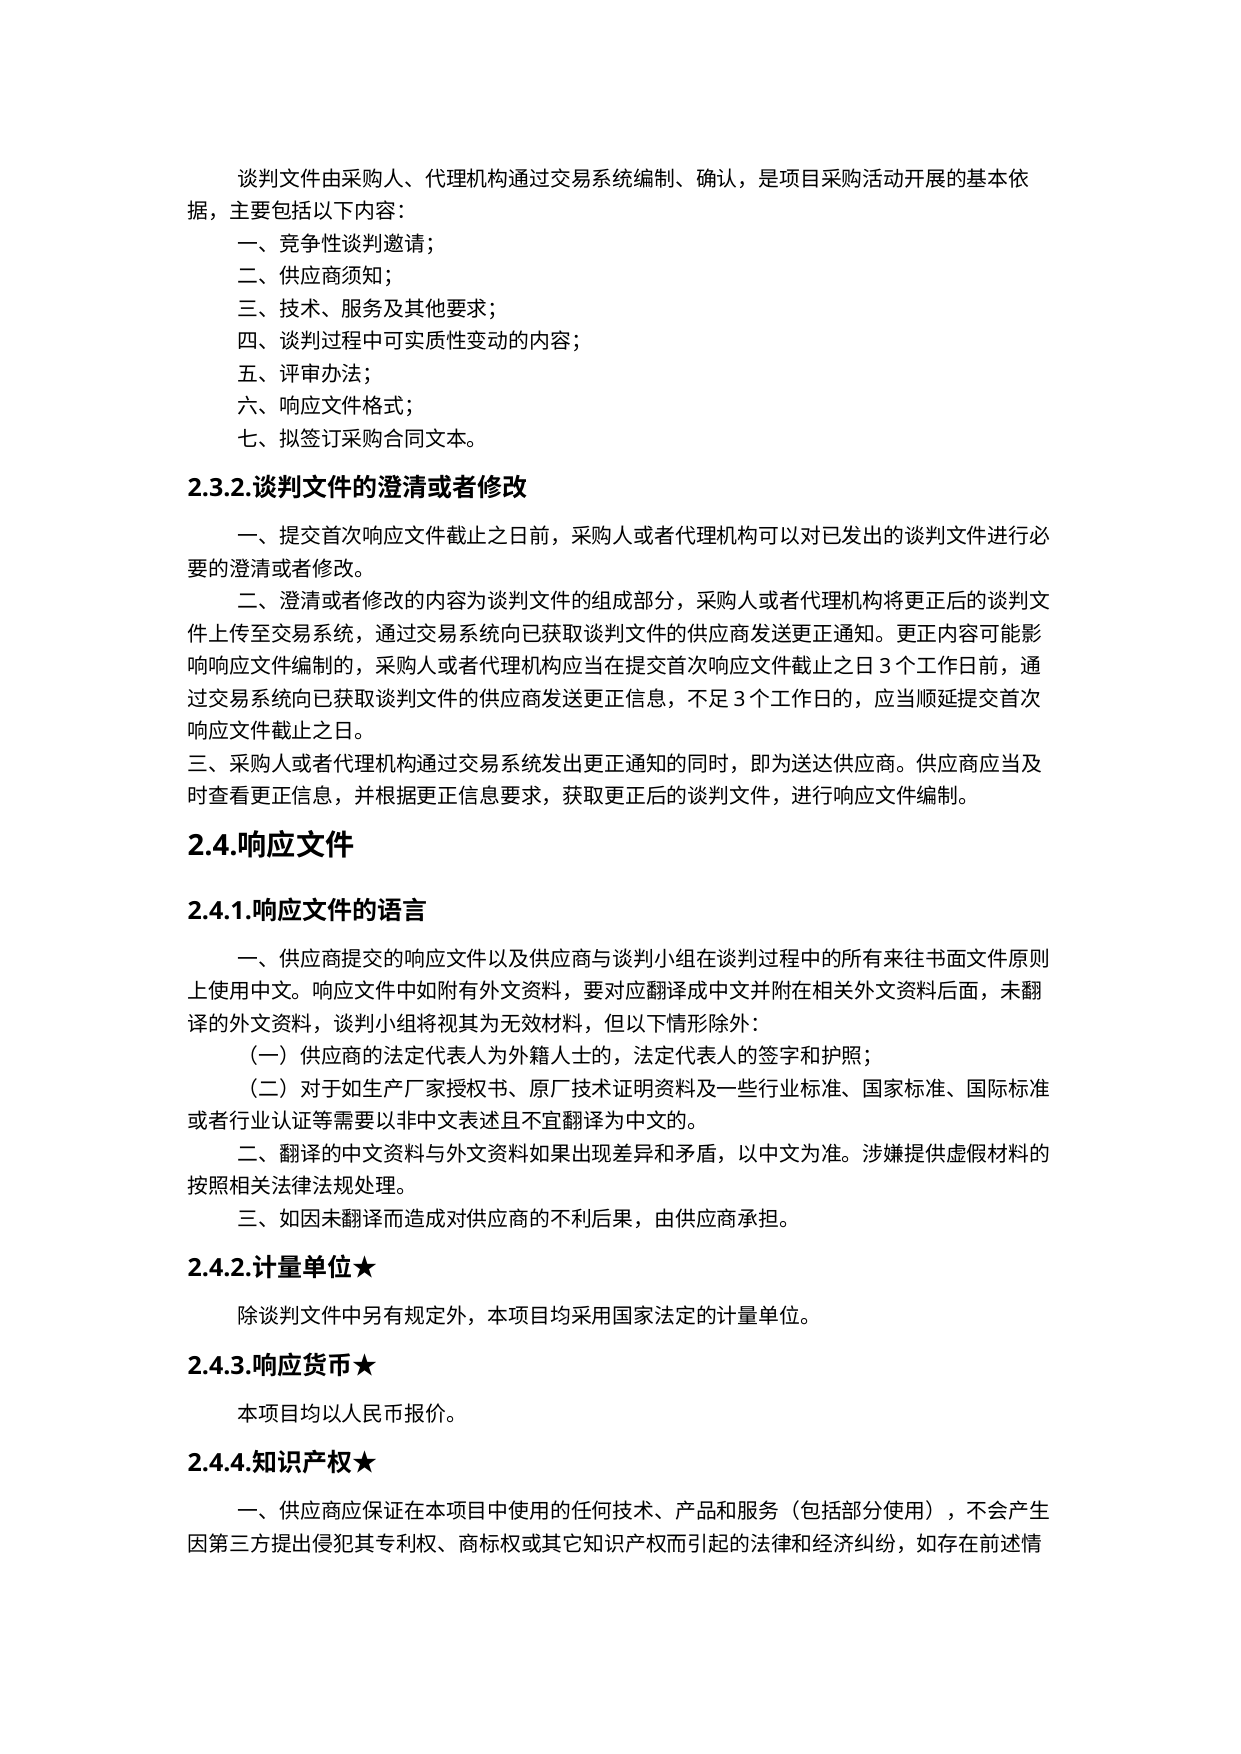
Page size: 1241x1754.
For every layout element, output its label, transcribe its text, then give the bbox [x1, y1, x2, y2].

text 2.4.2.计量单位★ [187, 1234, 1053, 1299]
text 三、如因未翻译而造成对供应商的不利后果，由供应商承担。 [187, 1202, 1053, 1234]
text 三、采购人或者代理机构通过交易系统发出更正通知的同时，即为送达供应商。供应商应当及时查看更正信息，并根据更正信息要求，获取更正后的谈判文件，进行响应文件编制。 [187, 747, 1053, 812]
text 一、提交首次响应文件截止之日前，采购人或者代理机构可以对已发出的谈判文件进行必要的澄清或者修改。 [187, 519, 1053, 584]
text 2.4.4.知识产权★ [187, 1429, 1053, 1494]
text 2.3.2.谈判文件的澄清或者修改 [187, 454, 1053, 519]
text 2.4.1.响应文件的语言 [187, 877, 1053, 942]
text 二、供应商须知； [187, 259, 1053, 292]
text 三、技术、服务及其他要求； [187, 292, 1053, 324]
text 2.4.响应文件 [187, 812, 1053, 877]
text （二）对于如生产厂家授权书、原厂技术证明资料及一些行业标准、国家标准、国际标准或者行业认证等需要以非中文表述且不宜翻译为中文的。 [187, 1072, 1053, 1137]
text （一）供应商的法定代表人为外籍人士的，法定代表人的签字和护照； [187, 1039, 1053, 1072]
text 一、竞争性谈判邀请； [187, 227, 1053, 259]
text 谈判文件由采购人、代理机构通过交易系统编制、确认，是项目采购活动开展的基本依据，主要包括以下内容： [187, 162, 1053, 227]
text 2.4.3.响应货币★ [187, 1332, 1053, 1397]
text 二、翻译的中文资料与外文资料如果出现差异和矛盾，以中文为准。涉嫌提供虚假材料的按照相关法律法规处理。 [187, 1137, 1053, 1202]
text 六、响应文件格式； [187, 389, 1053, 422]
text 四、谈判过程中可实质性变动的内容； [187, 324, 1053, 357]
text 一、供应商提交的响应文件以及供应商与谈判小组在谈判过程中的所有来往书面文件原则上使用中文。响应文件中如附有外文资料，要对应翻译成中文并附在相关外文资料后面，未翻译的外文资料，谈判小组将视其为无效材料，但以下情形除外： [187, 942, 1053, 1039]
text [187, 1494, 1053, 1559]
text 二、澄清或者修改的内容为谈判文件的组成部分，采购人或者代理机构将更正后的谈判文件上传至交易系统，通过交易系统向已获取谈判文件的供应商发送更正通知。更正内容可能影响响应文件编制的，采购人或者代理机构应当在提交首次响应文件截止之日3个工作日前，通过交易系统向已获取谈判文件的供应商发送更正信息，不足3个工作日的，应当顺延提交首次响应文件截止之日。 [187, 584, 1053, 747]
text 本项目均以人民币报价。 [187, 1397, 1053, 1429]
text 除谈判文件中另有规定外，本项目均采用国家法定的计量单位。 [187, 1299, 1053, 1332]
text 七、拟签订采购合同文本。 [187, 422, 1053, 454]
text 五、评审办法； [187, 357, 1053, 389]
